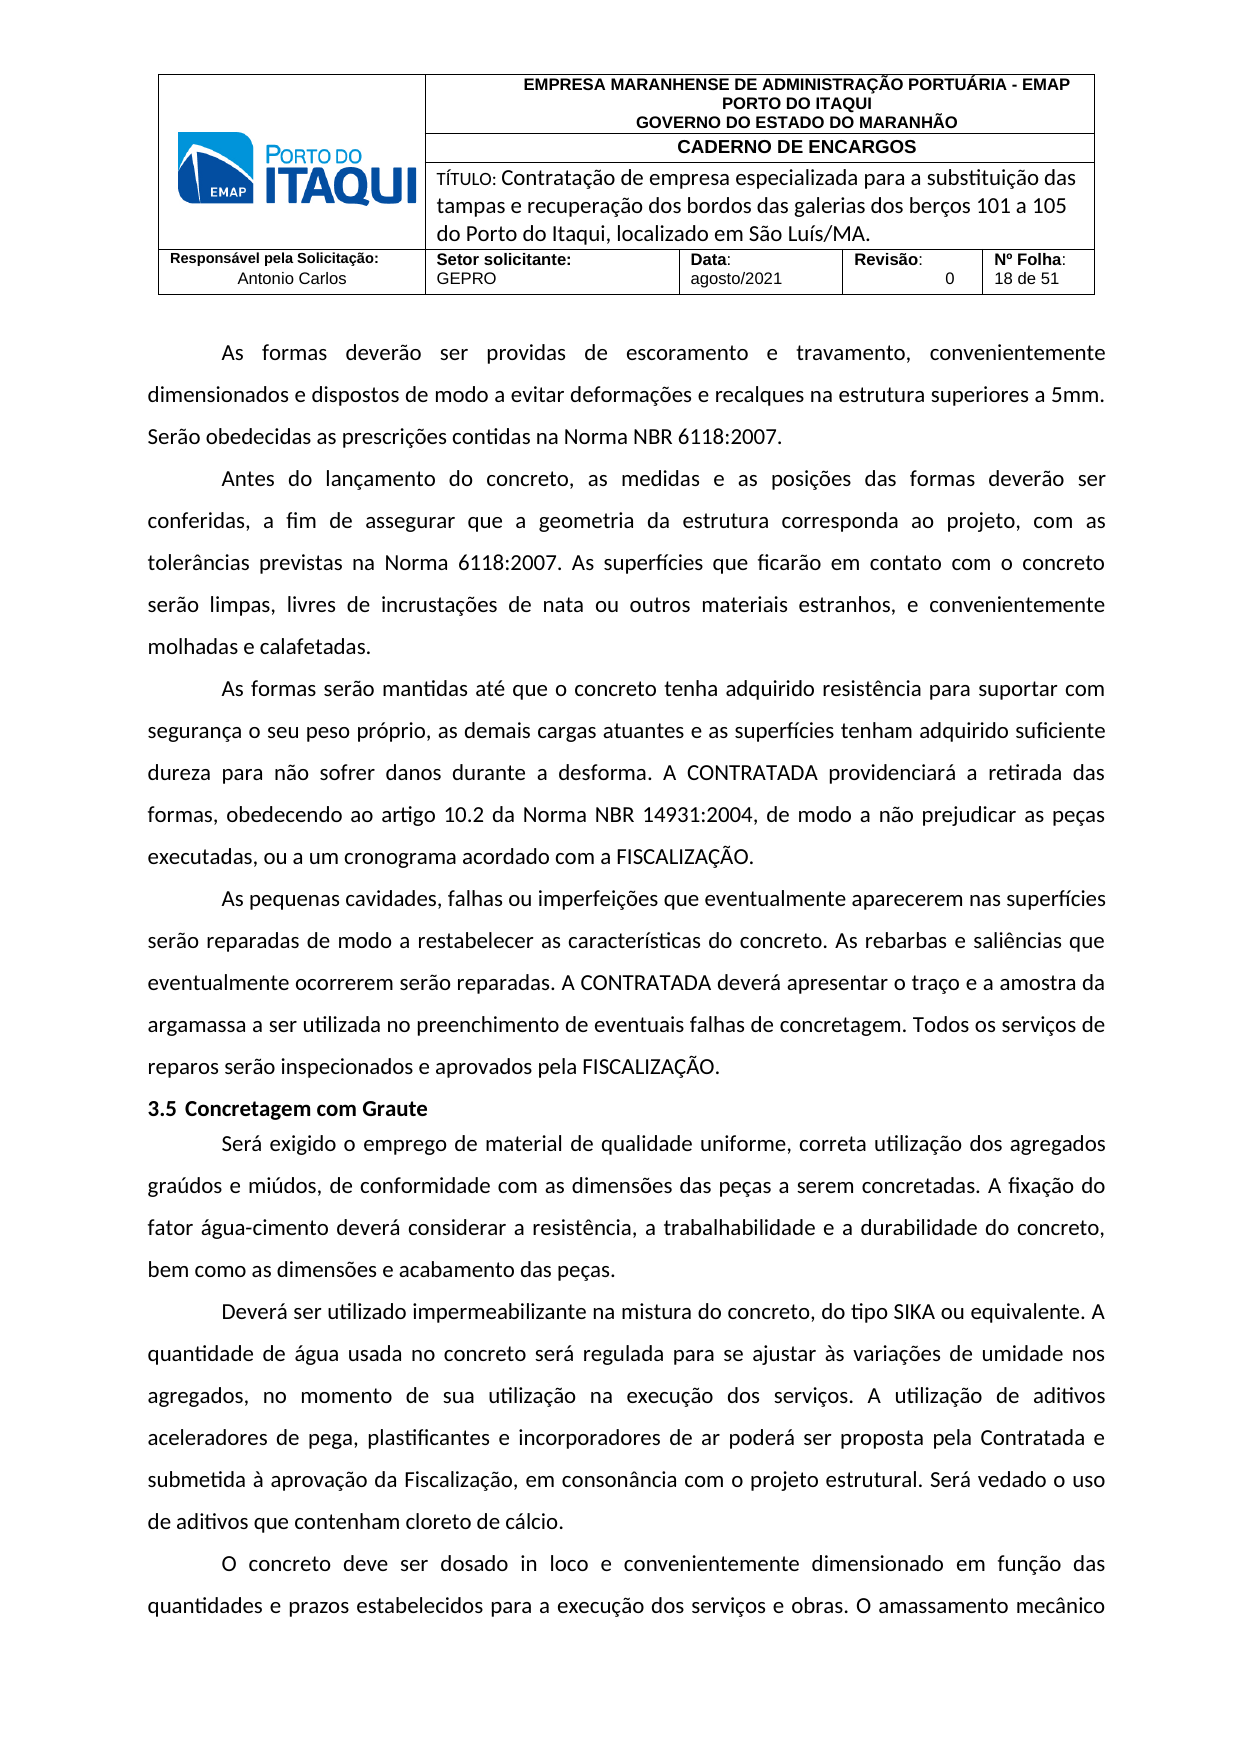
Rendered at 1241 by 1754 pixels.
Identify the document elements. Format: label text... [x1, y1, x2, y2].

picture [170, 122, 423, 211]
text As formas serão mantidas até que o concreto tenha adquirido resistência para suportar com segurança o seu peso próprio, as demais cargas atuantes e as superfícies tenham adquirido suficiente dureza para não sofrer danos durante a desforma. A CONTRATADA providenciará a retirada das formas, obedecendo ao artigo 10.2 da Norma NBR 14931:2004, de modo a não prejudicar as peças executadas, ou a um cronograma acordado com a FISCALIZAÇÃO. [147, 674, 1107, 870]
text Concretagem com Graute [147, 1094, 1107, 1122]
text As pequenas cavidades, falhas ou imperfeições que eventualmente aparecerem nas superfícies serão reparadas de modo a restabelecer as características do concreto. As rebarbas e saliências que eventualmente ocorrerem serão reparadas. A CONTRATADA deverá apresentar o traço e a amostra da argamassa a ser utilizada no preenchimento de eventuais falhas de concretagem. Todos os serviços de reparos serão inspecionados e aprovados pela FISCALIZAÇÃO. [147, 884, 1107, 1080]
text Deverá ser utilizado impermeabilizante na mistura do concreto, do tipo SIKA ou equivalente. A quantidade de água usada no concreto será regulada para se ajustar às variações de umidade nos agregados, no momento de sua utilização na execução dos serviços. A utilização de aditivos aceleradores de pega, plastificantes e incorporadores de ar poderá ser proposta pela Contratada e submetida à aprovação da Fiscalização, em consonância com o projeto estrutural. Será vedado o uso de aditivos que contenham cloreto de cálcio. [147, 1297, 1107, 1535]
text As formas deverão ser providas de escoramento e travamento, convenientemente dimensionados e dispostos de modo a evitar deformações e recalques na estrutura superiores a 5mm. Serão obedecidas as prescrições contidas na Norma NBR 6118:2007. [147, 338, 1107, 450]
text Será exigido o emprego de material de qualidade uniforme, correta utilização dos agregados graúdos e miúdos, de conformidade com as dimensões das peças a serem concretadas. A fixação do fator água-cimento deverá considerar a resistência, a trabalhabilidade e a durabilidade do concreto, bem como as dimensões e acabamento das peças. [147, 1129, 1107, 1283]
text Antes do lançamento do concreto, as medidas e as posições das formas deverão ser conferidas, a fim de assegurar que a geometria da estrutura corresponda ao projeto, com as tolerâncias previstas na Norma 6118:2007. As superfícies que ficarão em contato com o concreto serão limpas, livres de incrustações de nata ou outros materiais estranhos, e convenientemente molhadas e calafetadas. [147, 464, 1107, 660]
